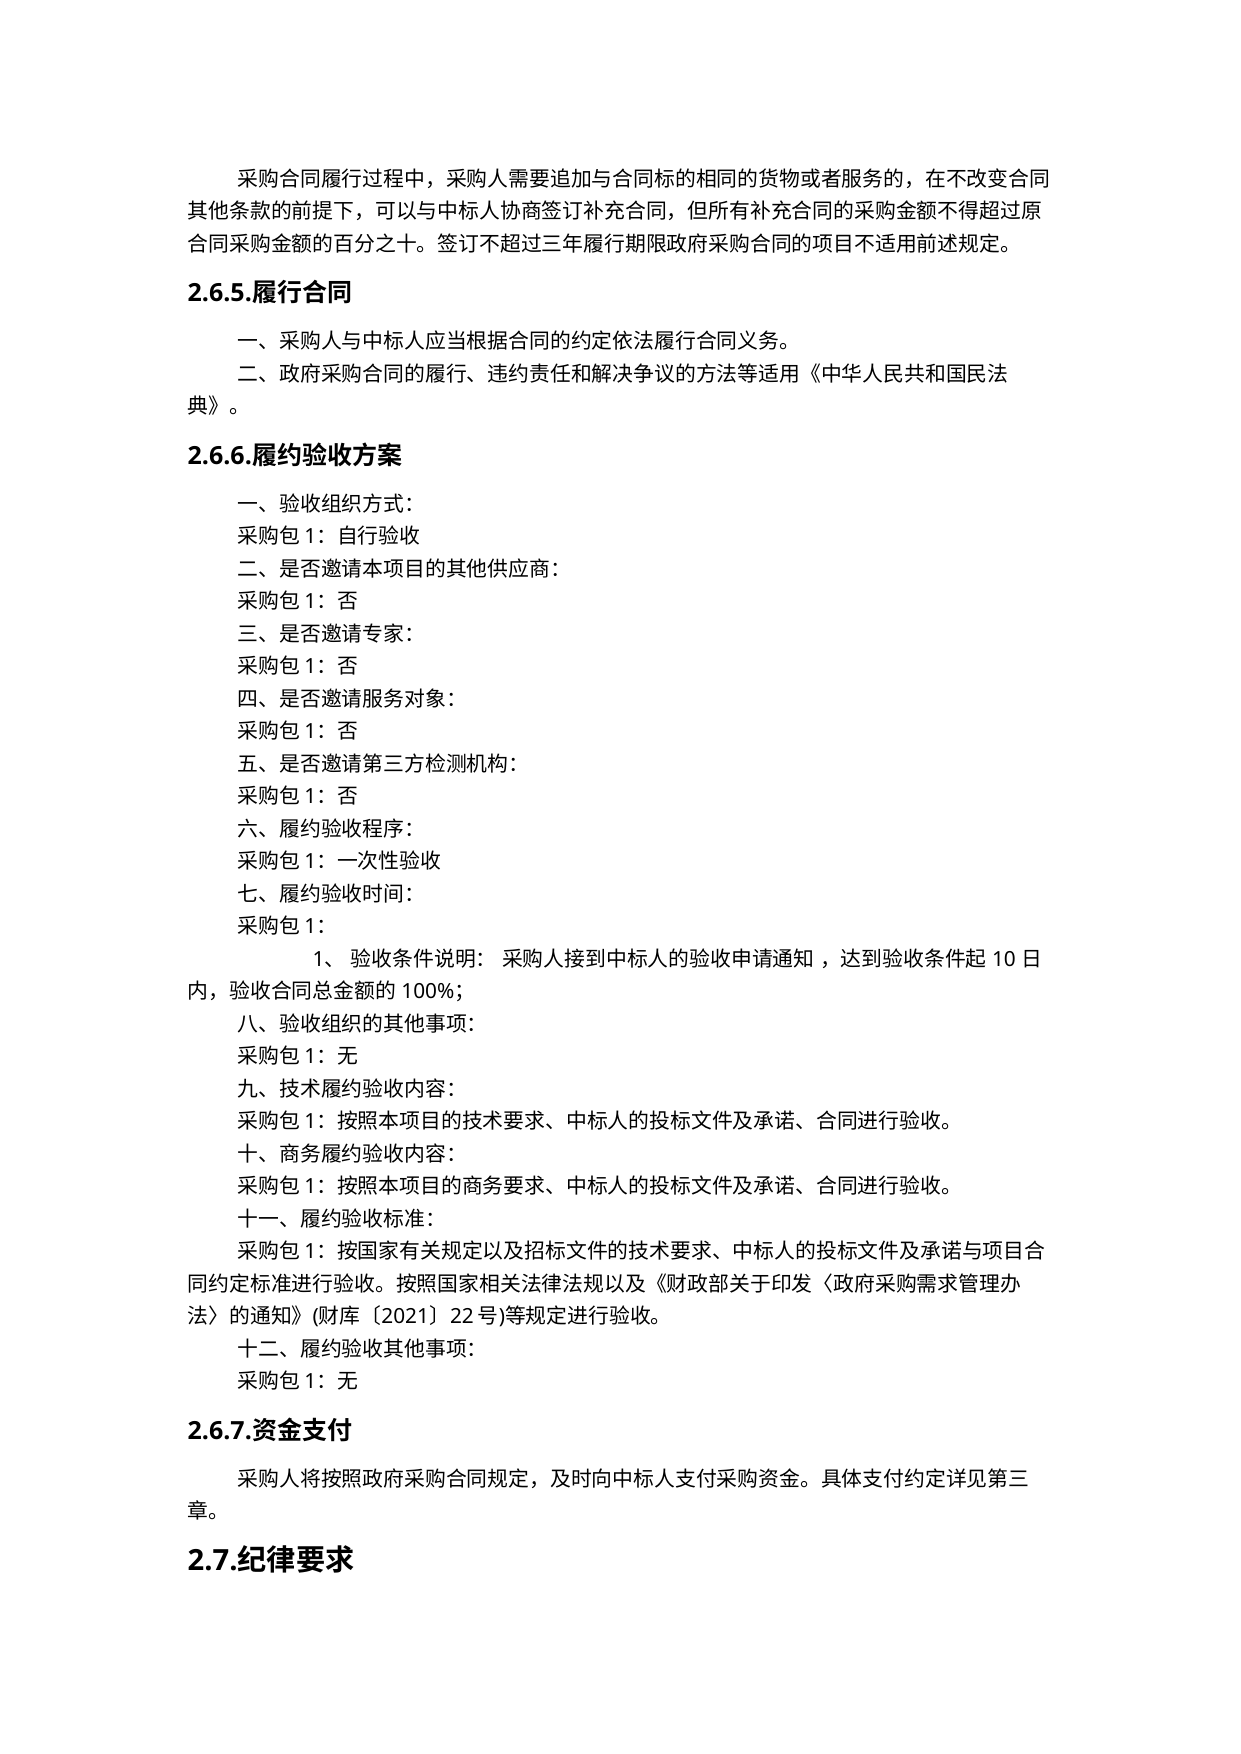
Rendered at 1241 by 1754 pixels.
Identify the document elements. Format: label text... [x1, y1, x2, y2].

text 采购包1：无 [187, 1364, 1053, 1397]
text 三、是否邀请专家： [187, 617, 1053, 649]
text 十、商务履约验收内容： [187, 1137, 1053, 1169]
text 2.6.5.履行合同 [187, 259, 1053, 324]
text 十一、履约验收标准： [187, 1202, 1053, 1234]
text 1、 验收条件说明： 采购人接到中标人的验收申请通知 ，达到验收条件起 10 日内，验收合同总金额的 100%； [187, 942, 1053, 1007]
text 采购人将按照政府采购合同规定，及时向中标人支付采购资金。具体支付约定详见第三章。 [187, 1462, 1053, 1527]
text 采购包1：否 [187, 714, 1053, 747]
text 采购包1： [187, 909, 1053, 942]
text 六、履约验收程序： [187, 812, 1053, 844]
text 采购包1：否 [187, 584, 1053, 617]
text 二、政府采购合同的履行、违约责任和解决争议的方法等适用《中华人民共和国民法典》。 [187, 357, 1053, 422]
text 二、是否邀请本项目的其他供应商： [187, 552, 1053, 584]
text 采购包1：否 [187, 649, 1053, 682]
text 采购包1：一次性验收 [187, 844, 1053, 877]
text 十二、履约验收其他事项： [187, 1332, 1053, 1364]
text 采购包1：按照本项目的商务要求、中标人的投标文件及承诺、合同进行验收。 [187, 1169, 1053, 1202]
text 2.7.纪律要求 [187, 1527, 1053, 1592]
text 2.6.6.履约验收方案 [187, 422, 1053, 487]
text 2.6.7.资金支付 [187, 1397, 1053, 1462]
text 四、是否邀请服务对象： [187, 682, 1053, 714]
text 一、验收组织方式： [187, 487, 1053, 519]
text 七、履约验收时间： [187, 877, 1053, 909]
text 采购包1：否 [187, 779, 1053, 812]
text 采购包1：自行验收 [187, 519, 1053, 552]
text 九、技术履约验收内容： [187, 1072, 1053, 1104]
text 采购包1：按照本项目的技术要求、中标人的投标文件及承诺、合同进行验收。 [187, 1104, 1053, 1137]
text 五、是否邀请第三方检测机构： [187, 747, 1053, 779]
text 一、采购人与中标人应当根据合同的约定依法履行合同义务。 [187, 324, 1053, 357]
text 采购包1：无 [187, 1039, 1053, 1072]
text 八、验收组织的其他事项： [187, 1007, 1053, 1039]
text 采购包1：按国家有关规定以及招标文件的技术要求、中标人的投标文件及承诺与项目合同约定标准进行验收。按照国家相关法律法规以及《财政部关于印发〈政府采购需求管理办法〉的通知》(财库〔2021〕22号)等规定进行验收。 [187, 1234, 1053, 1332]
text 采购合同履行过程中，采购人需要追加与合同标的相同的货物或者服务的，在不改变合同其他条款的前提下，可以与中标人协商签订补充合同，但所有补充合同的采购金额不得超过原合同采购金额的百分之十。签订不超过三年履行期限政府采购合同的项目不适用前述规定。 [187, 162, 1053, 259]
